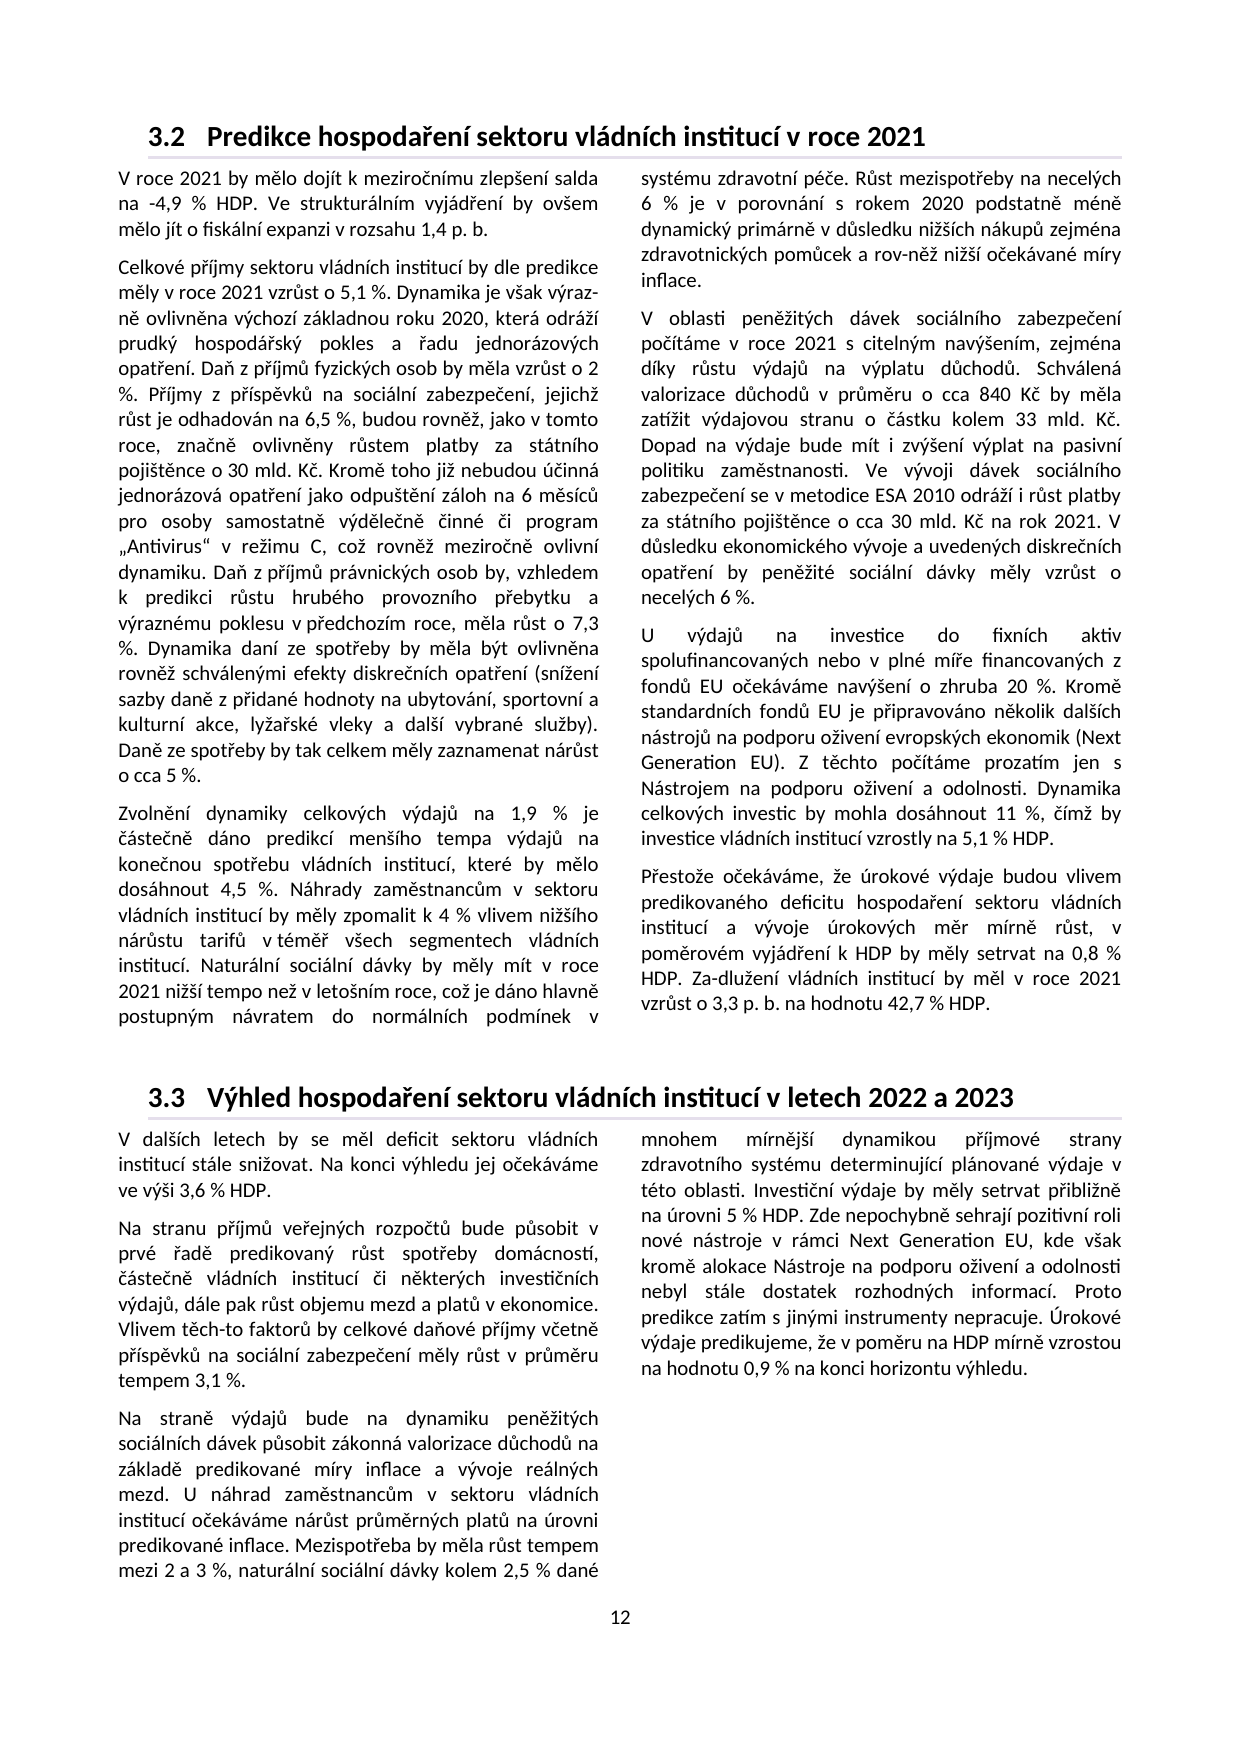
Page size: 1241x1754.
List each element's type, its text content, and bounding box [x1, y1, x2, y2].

subtitle Predikce hospodaření sektoru vládních institucí v roce 2021 [148, 118, 1122, 156]
text Zvolnění dynamiky celkových výdajů na 1,9 % je částečně dáno predikcí menšího tempa výdajů na konečnou spotřebu vládních institucí, které by mělo dosáhnout 4,5 %. Náhrady zaměstnancům v sektoru vládních institucí by měly zpomalit k 4 % vlivem nižšího nárůstu tarifů v téměř všech segmentech vládních institucí. Naturální sociální dávky by měly mít v roce 2021 nižší tempo než v letošním roce, což je dáno hlavně postupným návratem do normálních podmínek v systému zdravotní péče. Růst mezispotřeby na necelých 6 % je v porovnání s rokem 2020 podstatně méně dynamický primárně v důsledku nižších nákupů zejména zdravotnických pomůcek a rov-něž nižší očekávané míry inflace. [641, 165, 1122, 292]
subtitle Výhled hospodaření sektoru vládních institucí v letech 2022 a 2023 [148, 1079, 1122, 1117]
text Na stranu příjmů veřejných rozpočtů bude působit v prvé řadě predikovaný růst spotřeby domácností, částečně vládních institucí či některých investičních výdajů, dále pak růst objemu mezd a platů v ekonomice. Vlivem těch-to faktorů by celkové daňové příjmy včetně příspěvků na sociální zabezpečení měly růst v průměru tempem 3,1 %. [118, 1215, 599, 1393]
text Zvolnění dynamiky celkových výdajů na 1,9 % je částečně dáno predikcí menšího tempa výdajů na konečnou spotřebu vládních institucí, které by mělo dosáhnout 4,5 %. Náhrady zaměstnancům v sektoru vládních institucí by měly zpomalit k 4 % vlivem nižšího nárůstu tarifů v téměř všech segmentech vládních institucí. Naturální sociální dávky by měly mít v roce 2021 nižší tempo než v letošním roce, což je dáno hlavně postupným návratem do normálních podmínek v systému zdravotní péče. Růst mezispotřeby na necelých 6 % je v porovnání s rokem 2020 podstatně méně dynamický primárně v důsledku nižších nákupů zejména zdravotnických pomůcek a rov-něž nižší očekávané míry inflace. [118, 800, 599, 1029]
text V roce 2021 by mělo dojít k meziročnímu zlepšení salda na -4,9 % HDP. Ve strukturálním vyjádření by ovšem mělo jít o fiskální expanzi v rozsahu 1,4 p. b. [118, 165, 599, 241]
text Na straně výdajů bude na dynamiku peněžitých sociálních dávek působit zákonná valorizace důchodů na základě predikované míry inflace a vývoje reálných mezd. U náhrad zaměstnancům v sektoru vládních institucí očekáváme nárůst průměrných platů na úrovni predikované inflace. Mezispotřeba by měla růst tempem mezi 2 a 3 %, naturální sociální dávky kolem 2,5 % dané mnohem mírnější dynamikou příjmové strany zdravotního systému determinující plánované výdaje v této oblasti. Investiční výdaje by měly setrvat přibližně na úrovni 5 % HDP. Zde nepochybně sehrají pozitivní roli nové nástroje v rámci Next Generation EU, kde však kromě alokace Nástroje na podporu oživení a odolnosti nebyl stále dostatek rozhodných informací. Proto predikce zatím s jinými instrumenty nepracuje. Úrokové výdaje predikujeme, že v poměru na HDP mírně vzrostou na hodnotu 0,9 % na konci horizontu výhledu. [118, 1405, 599, 1583]
text Na straně výdajů bude na dynamiku peněžitých sociálních dávek působit zákonná valorizace důchodů na základě predikované míry inflace a vývoje reálných mezd. U náhrad zaměstnancům v sektoru vládních institucí očekáváme nárůst průměrných platů na úrovni predikované inflace. Mezispotřeba by měla růst tempem mezi 2 a 3 %, naturální sociální dávky kolem 2,5 % dané mnohem mírnější dynamikou příjmové strany zdravotního systému determinující plánované výdaje v této oblasti. Investiční výdaje by měly setrvat přibližně na úrovni 5 % HDP. Zde nepochybně sehrají pozitivní roli nové nástroje v rámci Next Generation EU, kde však kromě alokace Nástroje na podporu oživení a odolnosti nebyl stále dostatek rozhodných informací. Proto predikce zatím s jinými instrumenty nepracuje. Úrokové výdaje predikujeme, že v poměru na HDP mírně vzrostou na hodnotu 0,9 % na konci horizontu výhledu. [641, 1126, 1122, 1380]
text V oblasti peněžitých dávek sociálního zabezpečení počítáme v roce 2021 s citelným navýšením, zejména díky růstu výdajů na výplatu důchodů. Schválená valorizace důchodů v průměru o cca 840 Kč by měla zatížit výdajovou stranu o částku kolem 33 mld. Kč. Dopad na výdaje bude mít i zvýšení výplat na pasivní politiku zaměstnanosti. Ve vývoji dávek sociálního zabezpečení se v metodice ESA 2010 odráží i růst platby za státního pojištěnce o cca 30 mld. Kč na rok 2021. V důsledku ekonomického vývoje a uvedených diskrečních opatření by peněžité sociální dávky měly vzrůst o necelých 6 %. [641, 305, 1122, 610]
text U výdajů na investice do fixních aktiv spolufinancovaných nebo v plné míře financovaných z fondů EU očekáváme navýšení o zhruba 20 %. Kromě standardních fondů EU je připravováno několik dalších nástrojů na podporu oživení evropských ekonomik (Next Generation EU). Z těchto počítáme prozatím jen s Nástrojem na podporu oživení a odolnosti. Dynamika celkových investic by mohla dosáhnout 11 %, čímž by investice vládních institucí vzrostly na 5,1 % HDP. [641, 622, 1122, 851]
text V dalších letech by se měl deficit sektoru vládních institucí stále snižovat. Na konci výhledu jej očekáváme ve výši 3,6 % HDP. [118, 1126, 599, 1202]
text Celkové příjmy sektoru vládních institucí by dle predikce měly v roce 2021 vzrůst o 5,1 %. Dynamika je však výraz-ně ovlivněna výchozí základnou roku 2020, která odráží prudký hospodářský pokles a řadu jednorázových opatření. Daň z příjmů fyzických osob by měla vzrůst o 2 %. Příjmy z příspěvků na sociální zabezpečení, jejichž růst je odhadován na 6,5 %, budou rovněž, jako v tomto roce, značně ovlivněny růstem platby za státního pojištěnce o 30 mld. Kč. Kromě toho již nebudou účinná jednorázová opatření jako odpuštění záloh na 6 měsíců pro osoby samostatně výdělečně činné či program „Antivirus“ v režimu C, což rovněž meziročně ovlivní dynamiku. Daň z příjmů právnických osob by, vzhledem k predikci růstu hrubého provozního přebytku a výraznému poklesu v předchozím roce, měla růst o 7,3 %. Dynamika daní ze spotřeby by měla být ovlivněna rovněž schválenými efekty diskrečních opatření (snížení sazby daně z přidané hodnoty na ubytování, sportovní a kulturní akce, lyžařské vleky a další vybrané služby). Daně ze spotřeby by tak celkem měly zaznamenat nárůst o cca 5 %. [118, 254, 599, 788]
text Přestože očekáváme, že úrokové výdaje budou vlivem predikovaného deficitu hospodaření sektoru vládních institucí a vývoje úrokových měr mírně růst, v poměrovém vyjádření k HDP by měly setrvat na 0,8 % HDP. Za-dlužení vládních institucí by měl v roce 2021 vzrůst o 3,3 p. b. na hodnotu 42,7 % HDP. [641, 863, 1122, 1016]
